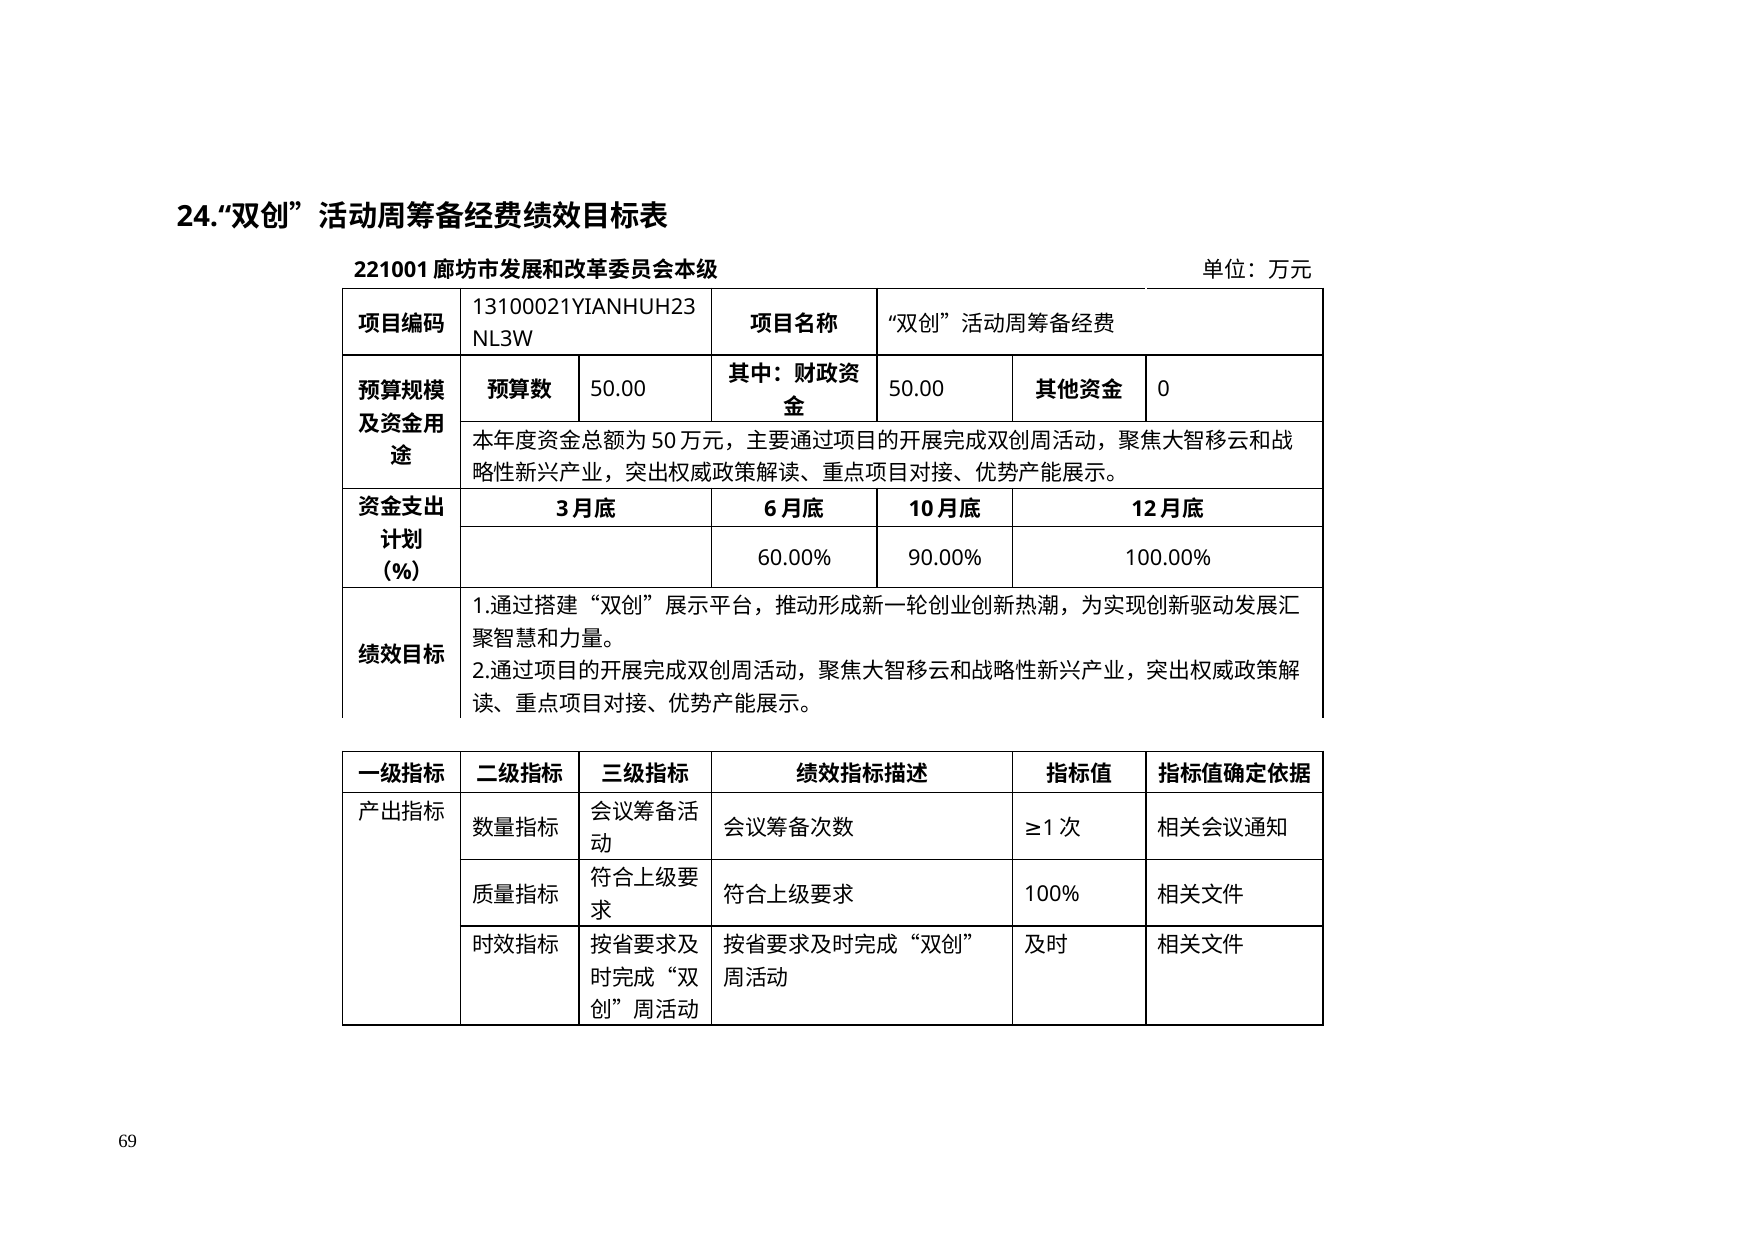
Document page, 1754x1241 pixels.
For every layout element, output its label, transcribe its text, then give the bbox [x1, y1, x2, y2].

table_cell 质量指标 [461, 860, 578, 925]
table_header 二级指标 [461, 752, 578, 792]
table_cell 50.00 [580, 356, 711, 421]
table_cell 预算规模及资金用途 [343, 356, 460, 487]
table_header 绩效指标描述 [712, 752, 1012, 792]
table_cell 按省要求及时完成“双创”周活动 [712, 927, 1012, 1024]
table_header 一级指标 [343, 752, 460, 792]
table_cell 项目名称 [712, 289, 876, 354]
table_cell 12月底 [1013, 489, 1322, 526]
table_cell 90.00% [878, 527, 1012, 586]
table_cell 其中：财政资金 [712, 356, 876, 421]
table_header 221001廊坊市发展和改革委员会本级 [343, 248, 1145, 288]
table_cell “双创”活动周筹备经费 [878, 289, 1322, 354]
table_cell 13100021YIANHUH23NL3W [461, 289, 711, 354]
table_cell 数量指标 [461, 793, 578, 858]
text 24.“双创”活动周筹备经费绩效目标表 [118, 181, 1547, 246]
table_cell 本年度资金总额为50万元，主要通过项目的开展完成双创周活动，聚焦大智移云和战略性新兴产业，突出权威政策解读、重点项目对接、优势产能展示。 [461, 422, 1322, 487]
table_header 指标值 [1013, 752, 1145, 792]
table_header 三级指标 [580, 752, 711, 792]
table_cell 及时 [1013, 927, 1145, 1024]
table_cell 其他资金 [1013, 356, 1145, 421]
table_cell 项目编码 [343, 289, 460, 354]
table_cell [461, 527, 711, 586]
table_cell 10月底 [878, 489, 1012, 526]
table_cell 相关会议通知 [1147, 793, 1322, 858]
table_cell 60.00% [712, 527, 876, 586]
table_cell ≥1次 [1013, 793, 1145, 858]
table_cell 100% [1013, 860, 1145, 925]
table_cell 6月底 [712, 489, 876, 526]
table_cell 产出指标 [343, 793, 460, 1024]
table_cell 相关文件 [1147, 860, 1322, 925]
table_cell 预算数 [461, 356, 578, 421]
table_cell 按省要求及时完成“双创”周活动 [580, 927, 711, 1024]
table_cell 会议筹备次数 [712, 793, 1012, 858]
table_cell 50.00 [878, 356, 1012, 421]
table_header 指标值确定依据 [1147, 752, 1322, 792]
table_cell 会议筹备活动 [580, 793, 711, 858]
table_cell 资金支出计划（%） [343, 489, 460, 586]
table_cell 绩效目标 [343, 588, 460, 718]
table_cell 0 [1147, 356, 1322, 421]
table_cell 1.通过搭建“双创”展示平台，推动形成新一轮创业创新热潮，为实现创新驱动发展汇聚智慧和力量。 2.通过项目的开展完成双创周活动，聚焦大智移云和战略性新兴产业，突出权威政策解读、重点项目对接、优势产能展示。 [461, 588, 1322, 718]
table_cell 3月底 [461, 489, 711, 526]
table_cell 符合上级要求 [712, 860, 1012, 925]
table_cell 100.00% [1013, 527, 1322, 586]
table_cell 时效指标 [461, 927, 578, 1024]
table_header 单位：万元 [1147, 248, 1322, 288]
table_cell 相关文件 [1147, 927, 1322, 1024]
table_cell 符合上级要求 [580, 860, 711, 925]
